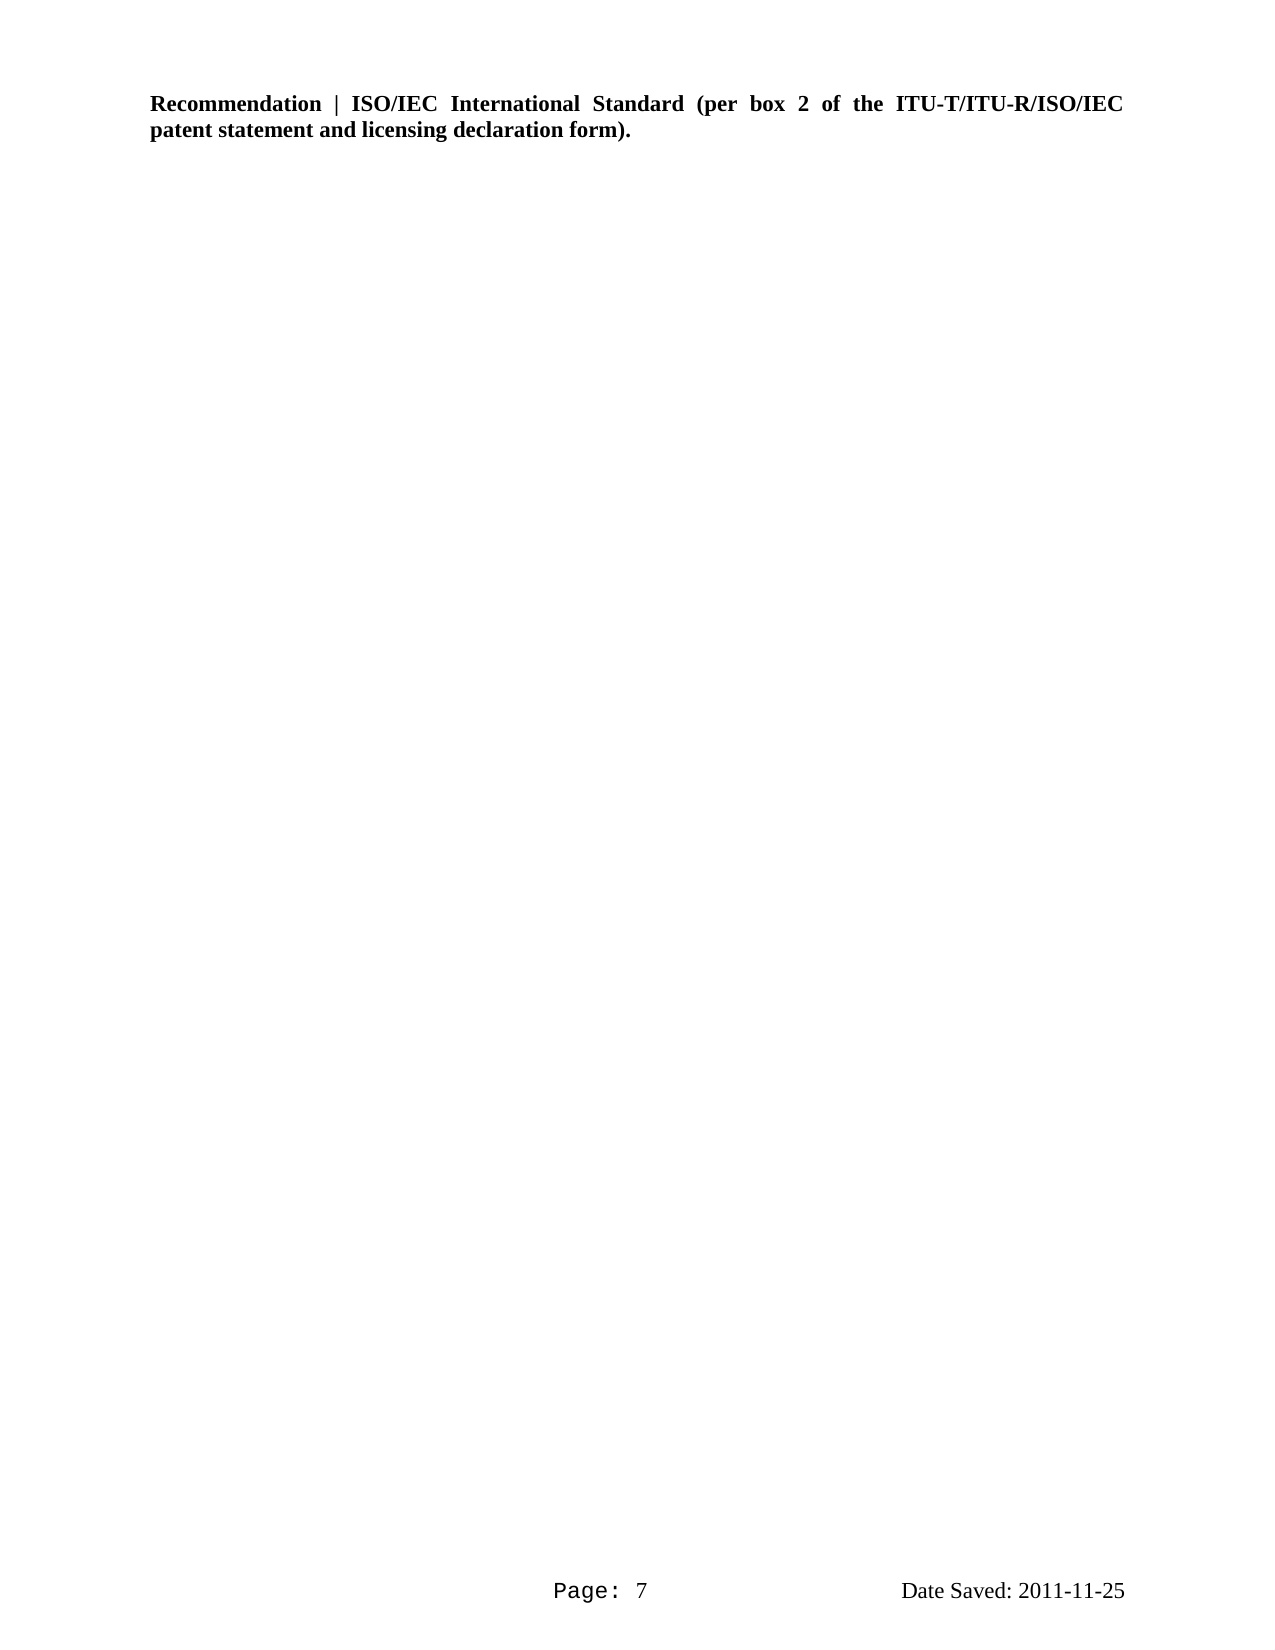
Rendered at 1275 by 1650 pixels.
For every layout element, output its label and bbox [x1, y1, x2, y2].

text [150, 90, 1125, 143]
